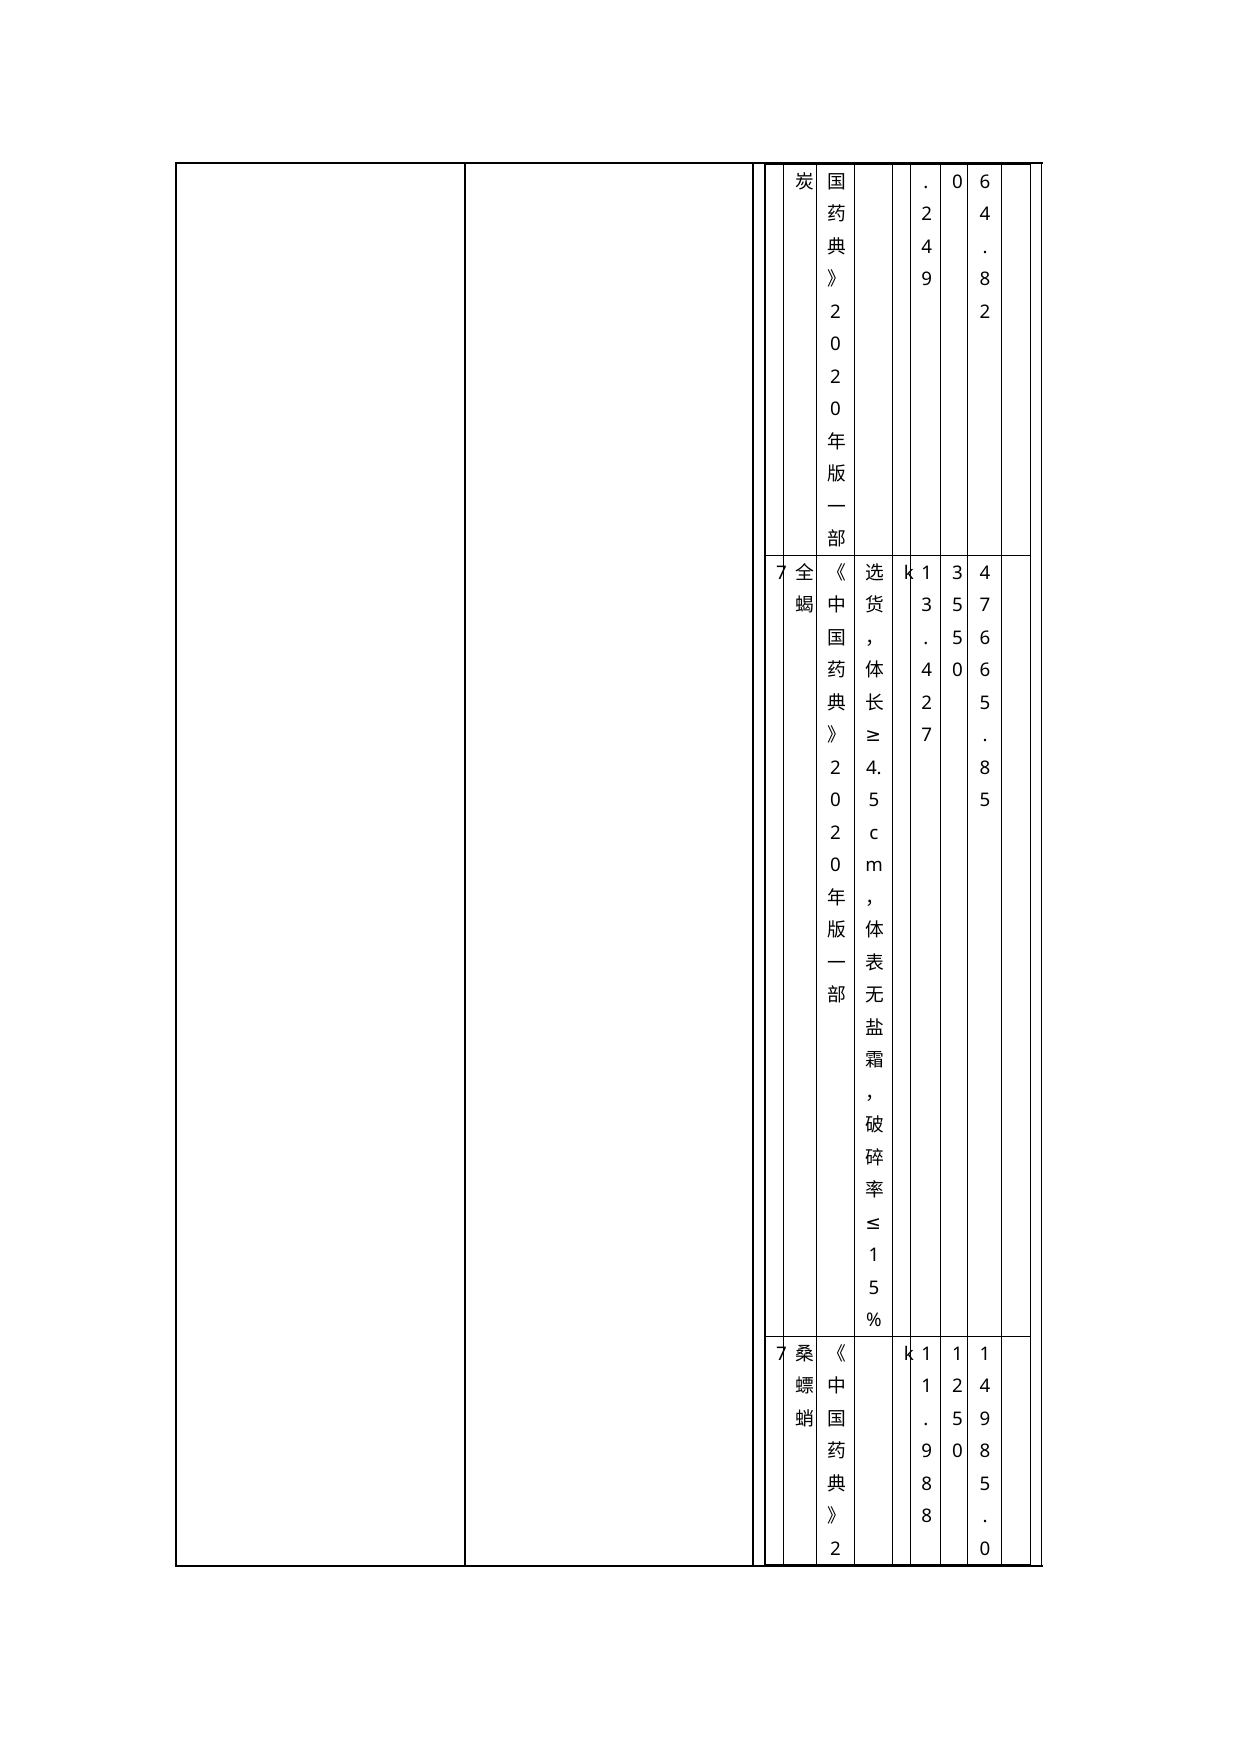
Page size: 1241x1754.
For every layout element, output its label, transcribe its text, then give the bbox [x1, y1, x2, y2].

table_cell [817, 165, 854, 555]
table_cell [766, 165, 783, 555]
table_cell [941, 1337, 967, 1564]
table_cell [1002, 556, 1030, 1336]
table_cell 1 [177, 164, 464, 1565]
table_cell [893, 556, 910, 1336]
table_cell [754, 164, 764, 1565]
table_cell [893, 1337, 910, 1564]
table_cell [817, 1337, 854, 1564]
table_cell [817, 556, 854, 1336]
table_cell [911, 1337, 940, 1564]
table_cell [968, 165, 1001, 555]
table_cell [766, 1337, 783, 1564]
table_cell [784, 1337, 816, 1564]
table_cell [1002, 165, 1030, 555]
table_cell [941, 165, 967, 555]
table_cell [766, 556, 783, 1336]
table_cell [941, 556, 967, 1336]
table_cell [784, 165, 816, 555]
table_cell [1002, 1337, 1030, 1564]
table_cell [855, 1337, 892, 1564]
table_cell [855, 165, 892, 555]
table_cell [911, 165, 940, 555]
table_cell [784, 556, 816, 1336]
table_cell [893, 165, 910, 555]
table_cell [968, 556, 1001, 1336]
table_cell [1031, 164, 1041, 1565]
table_cell [911, 556, 940, 1336]
table_cell [968, 1337, 1001, 1564]
table_cell [466, 164, 752, 1565]
table_cell [855, 556, 892, 1336]
